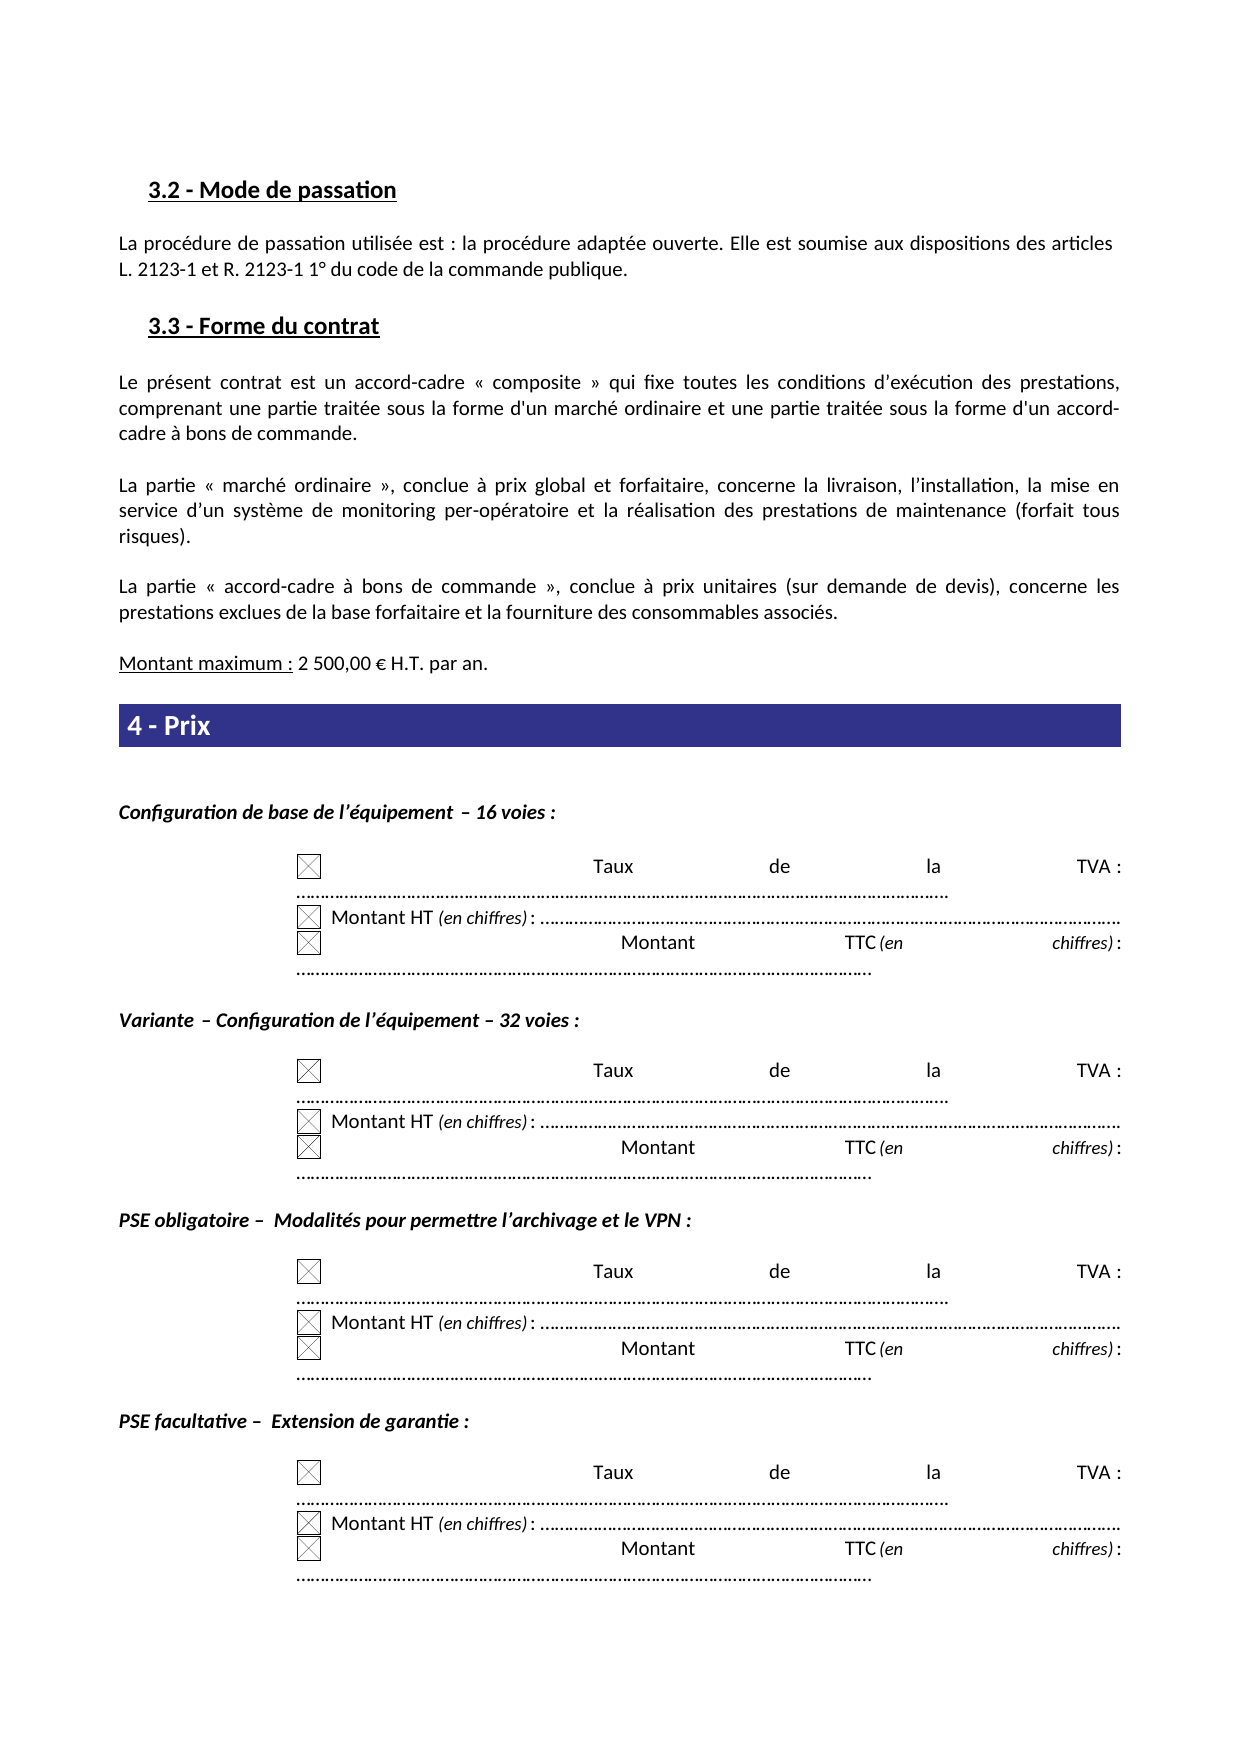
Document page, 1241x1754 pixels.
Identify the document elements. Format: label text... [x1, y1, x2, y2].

text PSE obligatoire – Modalités pour permettre l’archivage et le VPN : [119, 1208, 1121, 1233]
text Taux de la TVA : ………………………………………………………………………………………………………………………. [296, 1258, 1121, 1309]
text La partie « accord-cadre à bons de commande », conclue à prix unitaires (sur demande de devis), concerne les prestations exclues de la base forfaitaire et la fourniture des consommables associés. [119, 574, 1121, 624]
text Montant TTC (en chiffres) : ………………………………………………………………………………………………………… [296, 1536, 1121, 1586]
text Montant TTC (en chiffres) : ………………………………………………………………………………………………………… [296, 1134, 1121, 1185]
text PSE facultative – Extension de garantie : [119, 1408, 1121, 1434]
text La partie « marché ordinaire », conclue à prix global et forfaitaire, concerne la livraison, l’installation, la mise en service d’un système de monitoring per-opératoire et la réalisation des prestations de maintenance (forfait tous risques). [119, 472, 1121, 548]
text Montant HT (en chiffres) : …………………………………………………………………………………………………………. [296, 1510, 1121, 1536]
text Variante – Configuration de l’équipement – 32 voies : [119, 1007, 1121, 1032]
subtitle 3.2 - Mode de passation [148, 174, 1121, 205]
text Montant HT (en chiffres) : …………………………………………………………………………………………………………. [296, 904, 1121, 929]
subtitle 3.3 - Forme du contrat [148, 310, 1121, 341]
text Taux de la TVA : ………………………………………………………………………………………………………………………. [296, 853, 1121, 904]
text Montant TTC (en chiffres) : ………………………………………………………………………………………………………… [296, 929, 1121, 980]
text Montant TTC (en chiffres) : ………………………………………………………………………………………………………… [296, 1335, 1121, 1386]
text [296, 1459, 1121, 1510]
text Montant HT (en chiffres) : …………………………………………………………………………………………………………. [296, 1108, 1121, 1134]
table_header 4 - Prix [119, 704, 1121, 747]
text Configuration de base de l’équipement – 16 voies : [119, 799, 1121, 824]
text Montant maximum : 2 500,00 € H.T. par an. [119, 650, 1121, 675]
text Montant HT (en chiffres) : …………………………………………………………………………………………………………. [296, 1309, 1121, 1335]
text Le présent contrat est un accord-cadre « composite » qui fixe toutes les conditions d’exécution des prestations, comprenant une partie traitée sous la forme d'un marché ordinaire et une partie traitée sous la forme d'un accord-cadre à bons de commande. [119, 369, 1121, 446]
text La procédure de passation utilisée est : la procédure adaptée ouverte. Elle est soumise aux dispositions des articles L. 2123-1 et R. 2123-1 1° du code de la commande publique. [119, 231, 1121, 281]
text Taux de la TVA : ………………………………………………………………………………………………………………………. [296, 1058, 1121, 1108]
